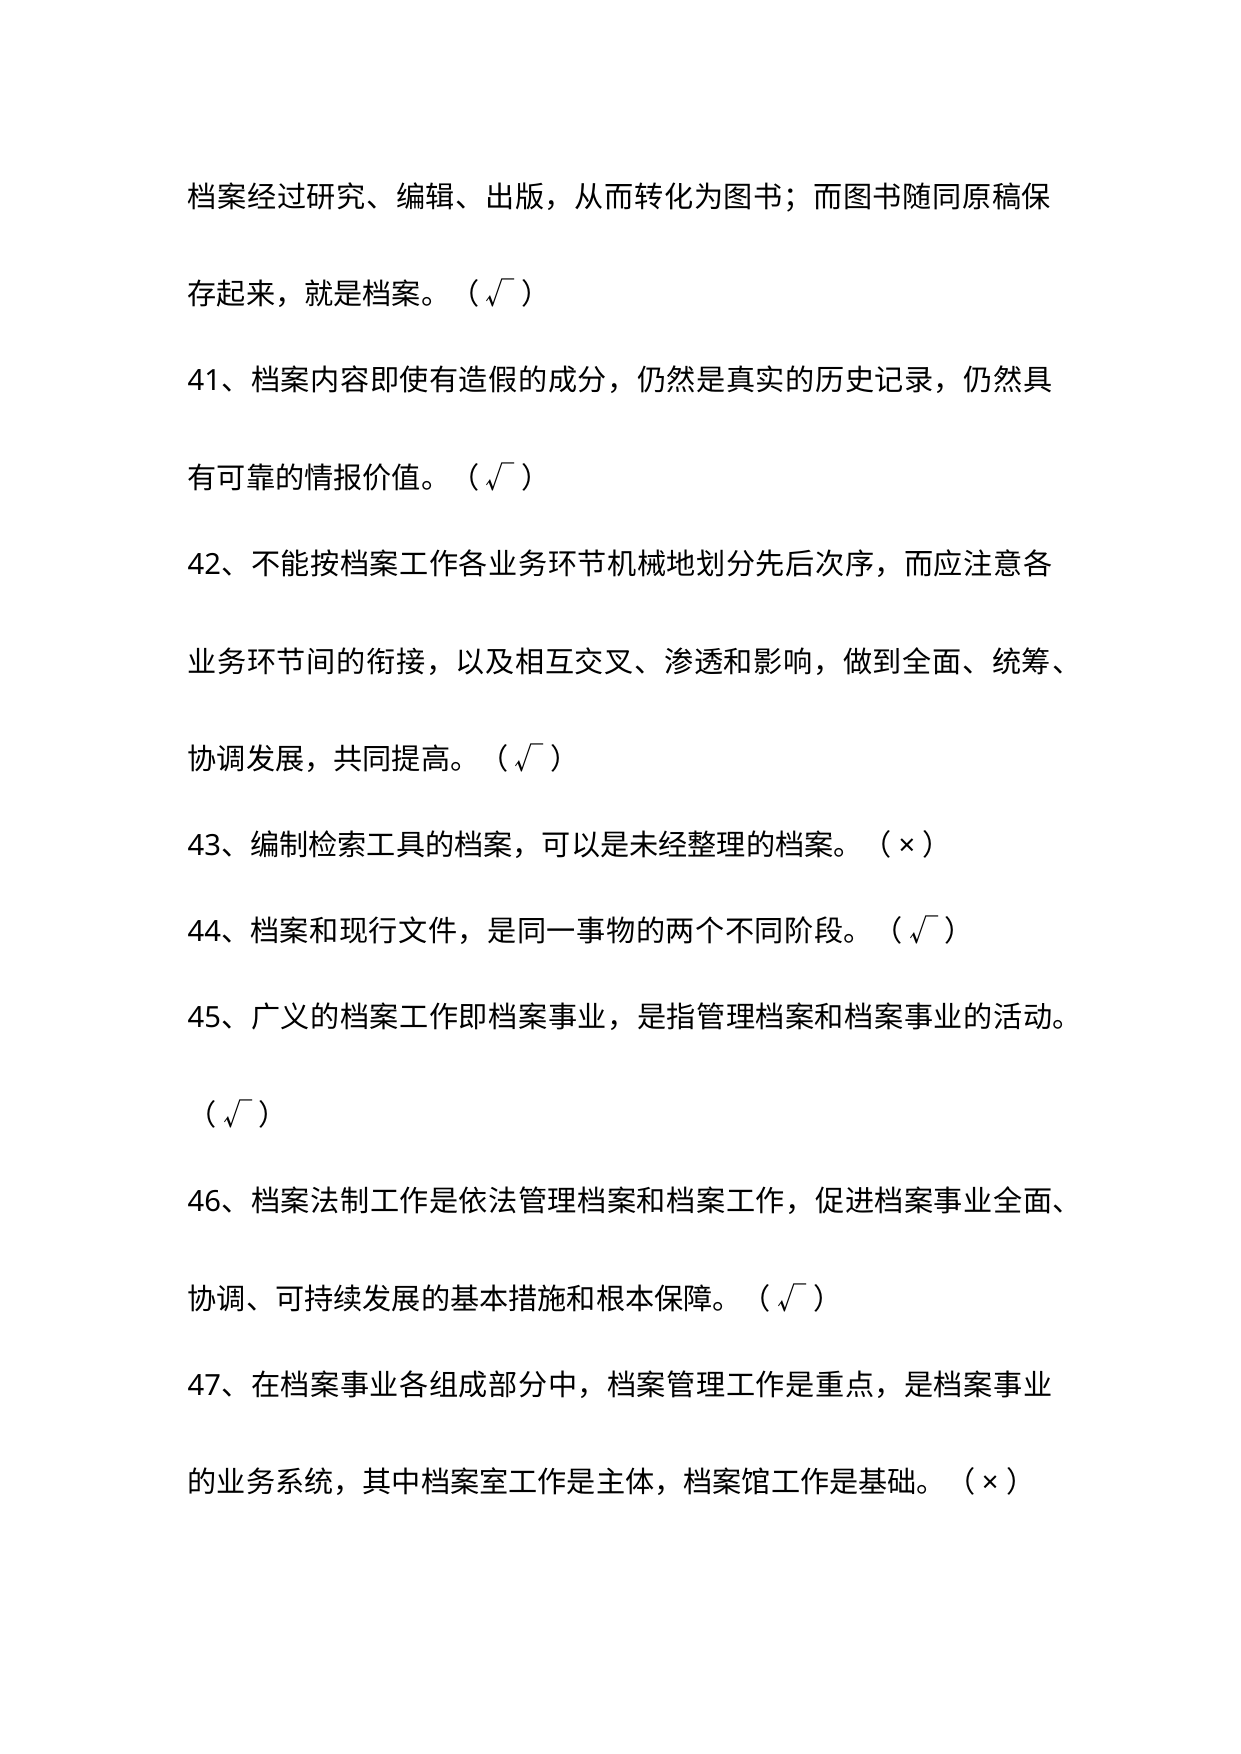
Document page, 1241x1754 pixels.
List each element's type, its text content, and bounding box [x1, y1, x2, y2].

text 41、档案内容即使有造假的成分，仍然是真实的历史记录，仍然具有可靠的情报价值。（ √ ） [187, 346, 1053, 508]
text 43、编制检索工具的档案，可以是未经整理的档案。（ × ） [187, 810, 1053, 875]
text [187, 162, 1053, 324]
text 42、不能按档案工作各业务环节机械地划分先后次序，而应注意各业务环节间的衔接，以及相互交叉、渗透和影响，做到全面、统筹、协调发展，共同提高。（ √ ） [187, 529, 1053, 789]
text 46、档案法制工作是依法管理档案和档案工作，促进档案事业全面、协调、可持续发展的基本措施和根本保障。（ √ ） [187, 1166, 1053, 1329]
text 45、广义的档案工作即档案事业，是指管理档案和档案事业的活动。（ √ ） [187, 983, 1053, 1145]
text 47、在档案事业各组成部分中，档案管理工作是重点，是档案事业的业务系统，其中档案室工作是主体，档案馆工作是基础。（ × ） [187, 1350, 1053, 1512]
text 44、档案和现行文件，是同一事物的两个不同阶段。（ √ ） [187, 897, 1053, 962]
